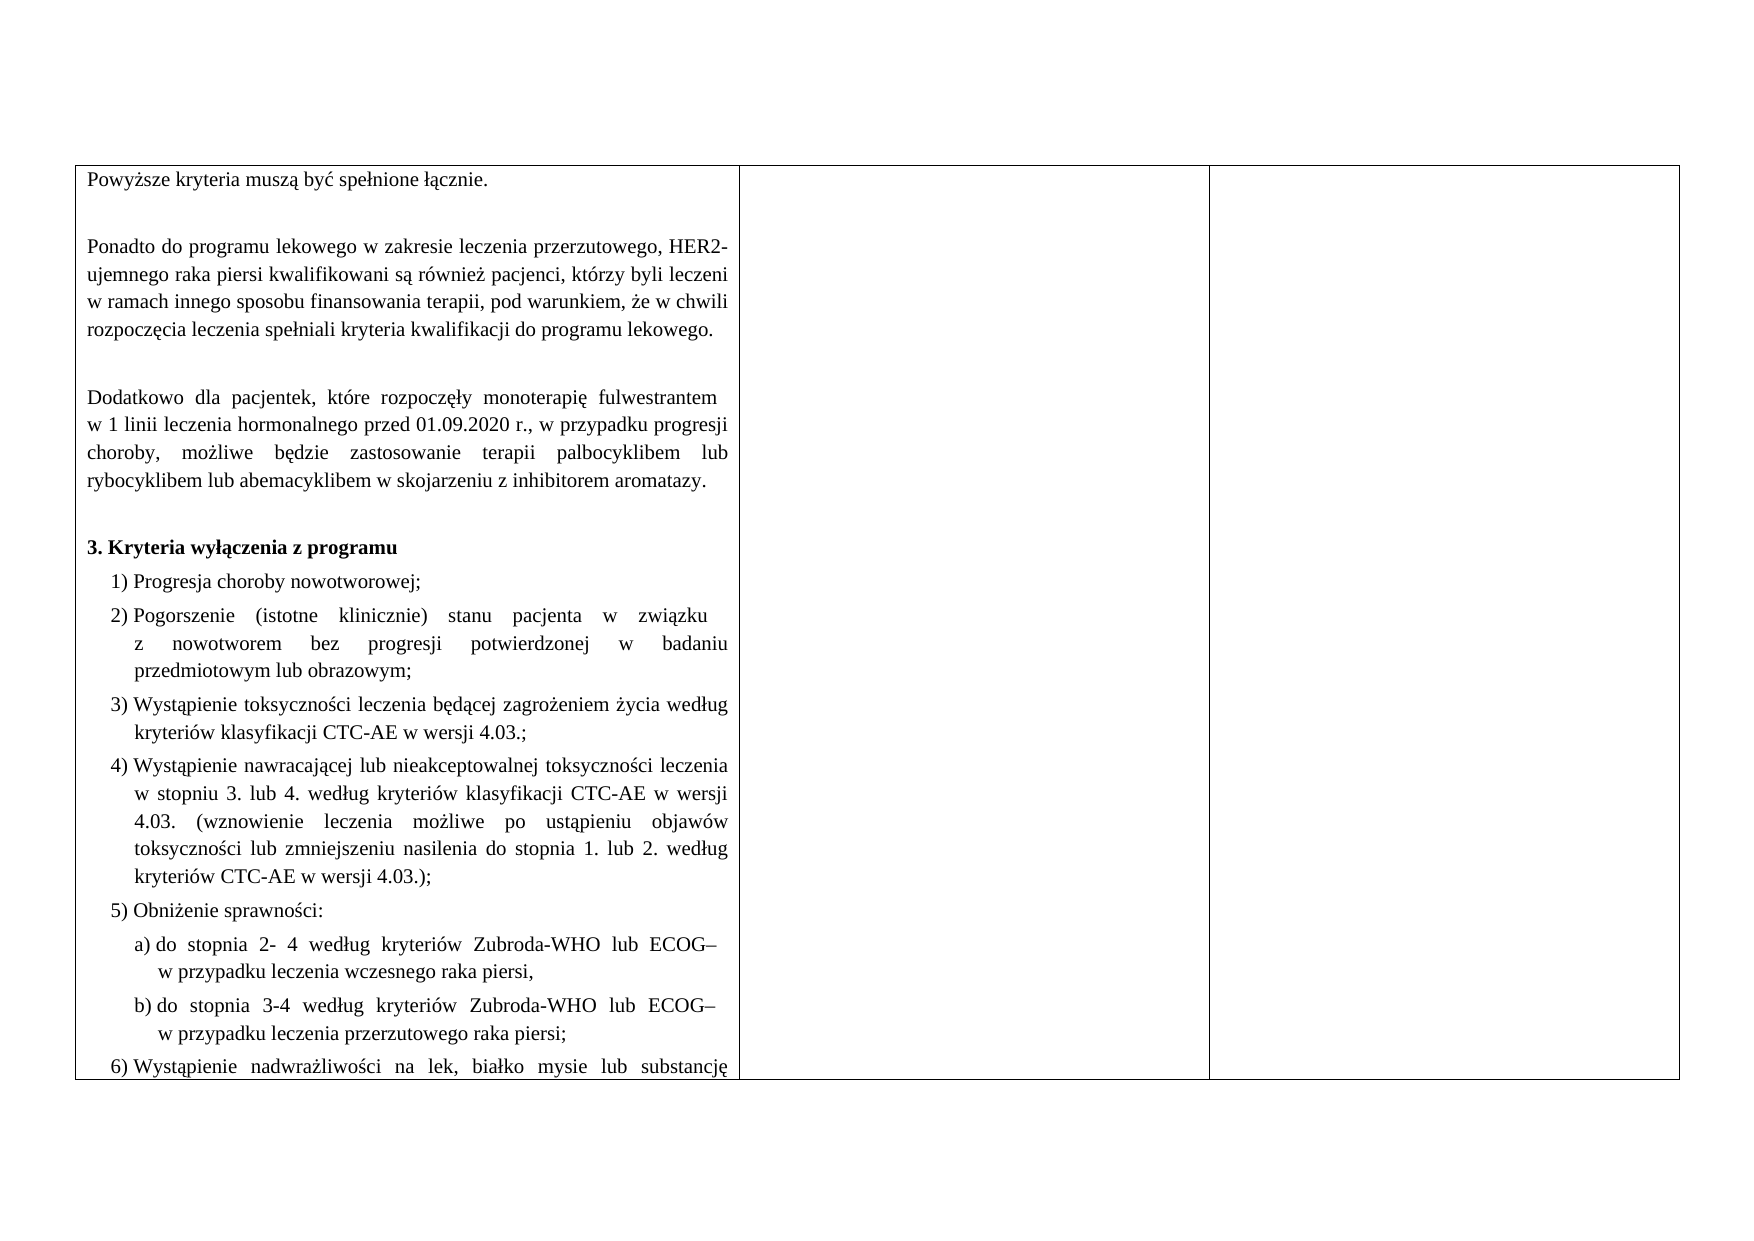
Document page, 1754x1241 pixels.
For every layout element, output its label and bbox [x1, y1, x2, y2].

table_cell [76, 166, 739, 1078]
table_cell [1210, 166, 1679, 1078]
table_cell [740, 166, 1209, 1078]
